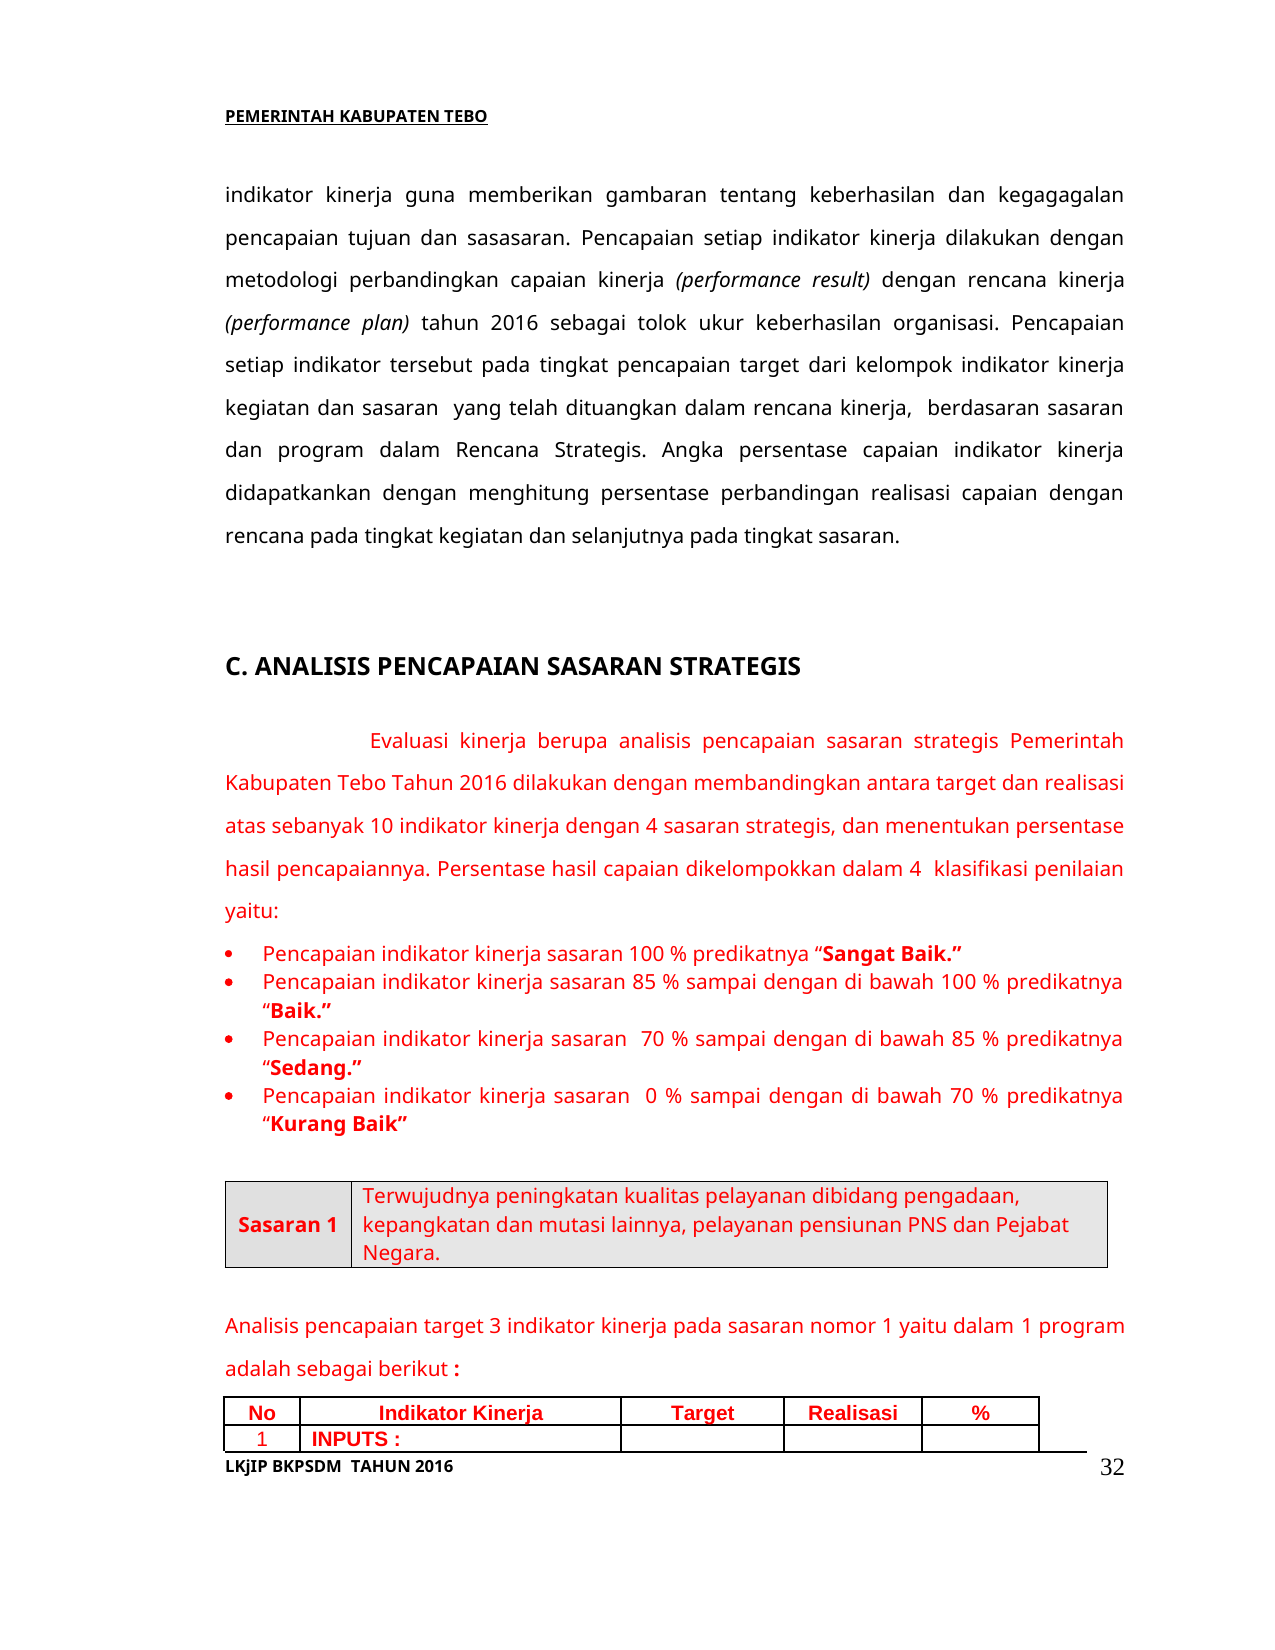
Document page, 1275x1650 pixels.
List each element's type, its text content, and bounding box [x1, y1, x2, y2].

table_cell 1 [225, 1426, 299, 1451]
text Analisis pencapaian target 3 indikator kinerja pada sasaran nomor 1 yaitu dalam 1 program adalah sebagai berikut : [225, 1311, 1125, 1382]
table_cell INPUTS : [301, 1426, 620, 1451]
list Pencapaian indikator kinerja sasaran 85 % sampai dengan di bawah 100 % predikatnya “Baik.” [225, 967, 1125, 1024]
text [225, 180, 1125, 549]
text Evaluasi kinerja berupa analisis pencapaian sasaran strategis Pemerintah Kabupaten Tebo Tahun 2016 dilakukan dengan membandingkan antara target dan realisasi atas sebanyak 10 indikator kinerja dengan 4 sasaran strategis, dan menentukan persentase hasil pencapaiannya. Persentase hasil capaian dikelompokkan dalam 4 klasifikasi penilaian yaitu: [225, 726, 1125, 925]
table_header Sasaran 1 [226, 1182, 351, 1267]
table_header % [923, 1398, 1038, 1424]
list Pencapaian indikator kinerja sasaran 100 % predikatnya “Sangat Baik.” [225, 939, 1125, 967]
table_header Realisasi [785, 1398, 921, 1424]
list Pencapaian indikator kinerja sasaran 70 % sampai dengan di bawah 85 % predikatnya “Sedang.” [225, 1024, 1125, 1081]
table_cell [622, 1426, 783, 1451]
table_cell [785, 1426, 921, 1451]
text C. ANALISIS PENCAPAIAN SASARAN STRATEGIS [225, 649, 1125, 683]
list Pencapaian indikator kinerja sasaran 0 % sampai dengan di bawah 70 % predikatnya “Kurang Baik” [225, 1081, 1125, 1138]
table_cell [923, 1426, 1038, 1451]
table_header Terwujudnya peningkatan kualitas pelayanan dibidang pengadaan, kepangkatan dan mutasi lainnya, pelayanan pensiunan PNS dan Pejabat Negara. [352, 1182, 1107, 1267]
table_header Indikator Kinerja [301, 1398, 620, 1424]
table_header No [225, 1398, 299, 1424]
table_header Target [622, 1398, 783, 1424]
